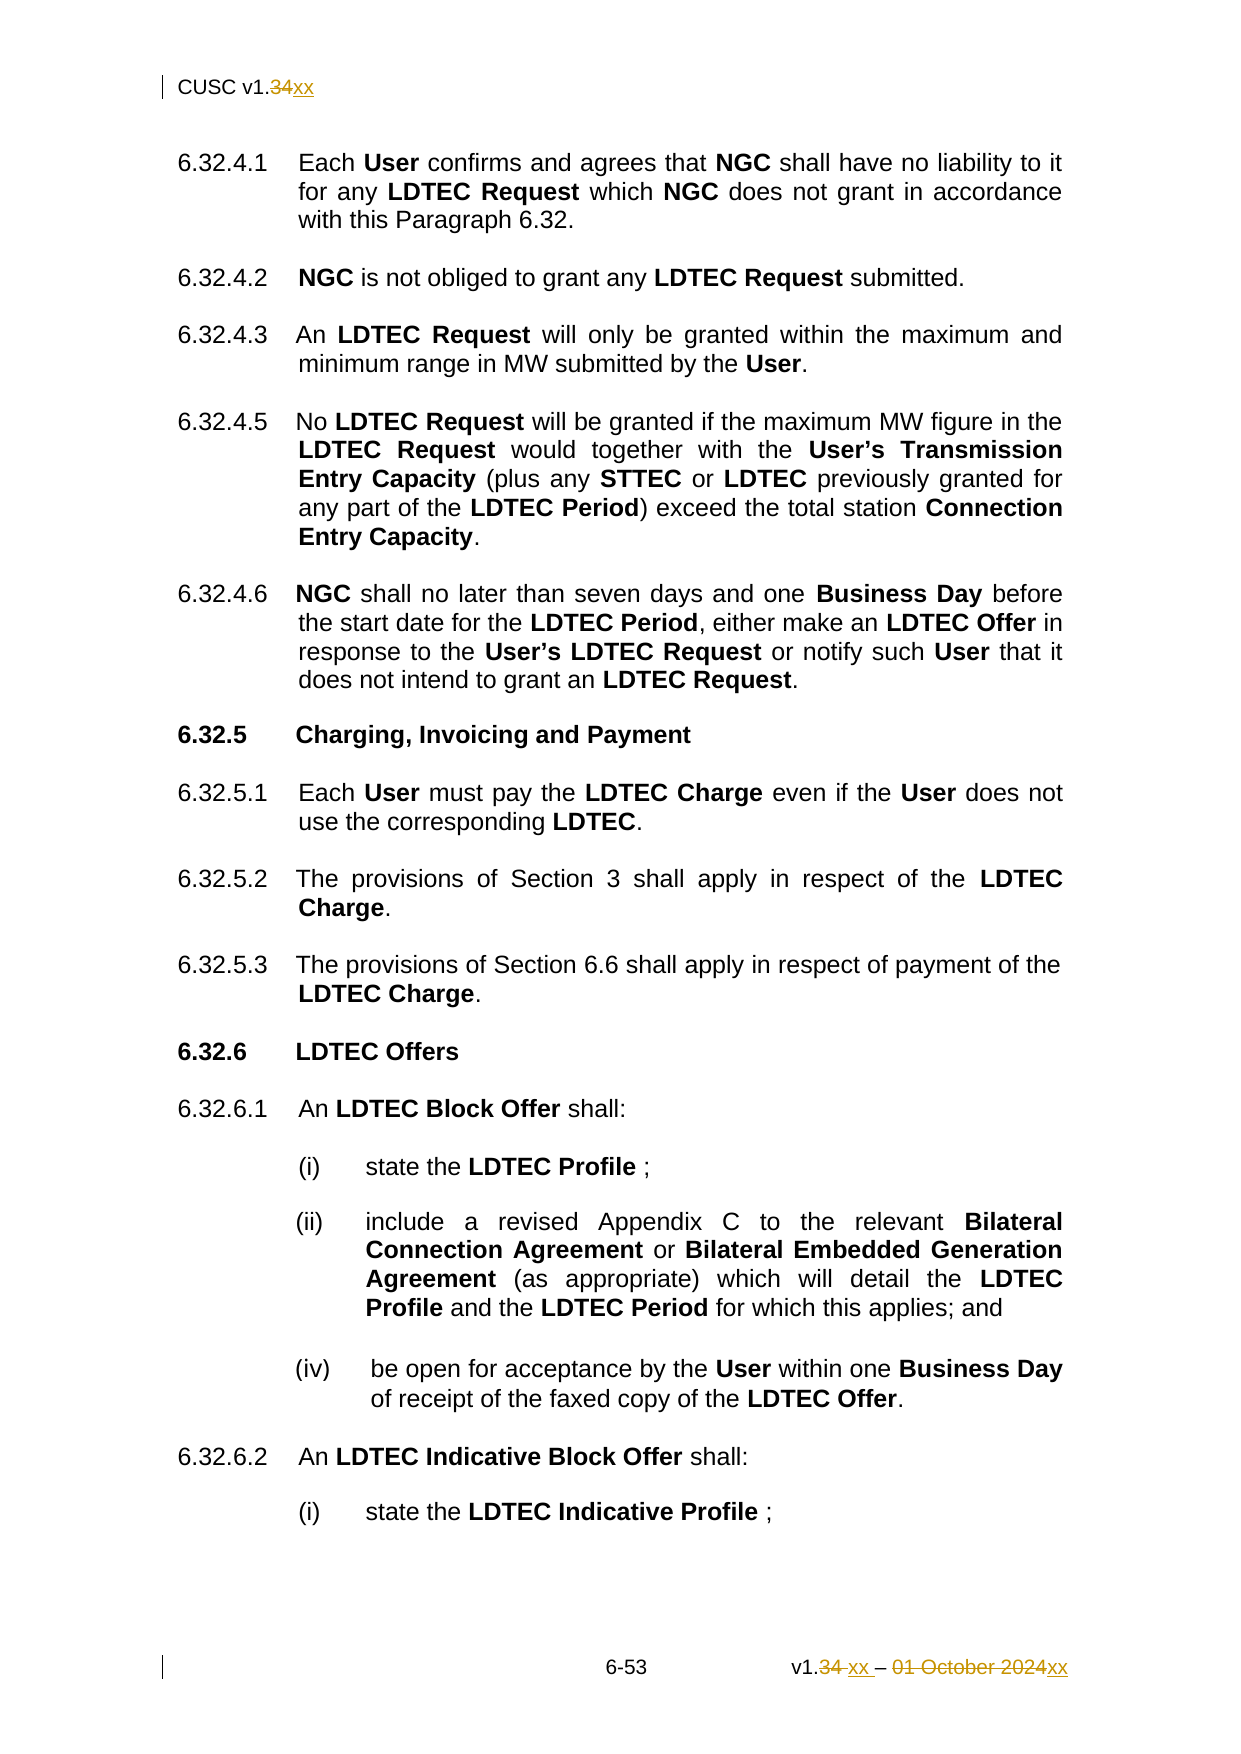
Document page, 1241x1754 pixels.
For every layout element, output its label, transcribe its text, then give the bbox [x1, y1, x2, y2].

text 6.32.6 LDTEC Offers [177, 1037, 1063, 1065]
text 6.32.4.5 No LDTEC Request will be granted if the maximum MW figure in the LDTEC Request would together with the User’s Transmission Entry Capacity (plus any STTEC or LDTEC previously granted for any part of the LDTEC Period) exceed the total station Connection Entry Capacity. [177, 406, 1063, 550]
text 6.32.6.1 An LDTEC Block Offer shall: [177, 1094, 1063, 1123]
list be open for acceptance by the User within one Business Day of receipt of the faxed copy of the LDTEC Offer. [295, 1350, 1063, 1413]
text 6.32.5 Charging, Invoicing and Payment [177, 720, 1063, 749]
text 6.32.6.2 An LDTEC Indicative Block Offer shall: [177, 1442, 1063, 1471]
text 6.32.5.1 Each User must pay the LDTEC Charge even if the User does not use the corresponding LDTEC. [177, 778, 1063, 835]
text 6.32.4.1 Each User confirms and agrees that NGC shall have no liability to it for any LDTEC Request which NGC does not grant in accordance with this Paragraph 6.32. [177, 148, 1063, 234]
text 6.32.5.3 The provisions of Section 6.6 shall apply in respect of payment of the LDTEC Charge. [177, 950, 1063, 1008]
text (i) state the LDTEC Indicative Profile ; [177, 1497, 1063, 1526]
text 6.32.4.2 NGC is not obliged to grant any LDTEC Request submitted. [177, 263, 1063, 291]
text 6.32.5.2 The provisions of Section 3 shall apply in respect of the LDTEC Charge. [177, 864, 1063, 922]
text (i) state the LDTEC Profile ; [177, 1152, 1063, 1180]
text 6.32.4.6 NGC shall no later than seven days and one Business Day before the start date for the LDTEC Period, either make an LDTEC Offer in response to the User’s LDTEC Request or notify such User that it does not intend to grant an LDTEC Request. [177, 579, 1063, 694]
text 6.32.4.3 An LDTEC Request will only be granted within the maximum and minimum range in MW submitted by the User. [177, 320, 1063, 378]
text (ii) include a revised Appendix C to the relevant Bilateral Connection Agreement or Bilateral Embedded Generation Agreement (as appropriate) which will detail the LDTEC Profile and the LDTEC Period for which this applies; and [295, 1207, 1063, 1322]
